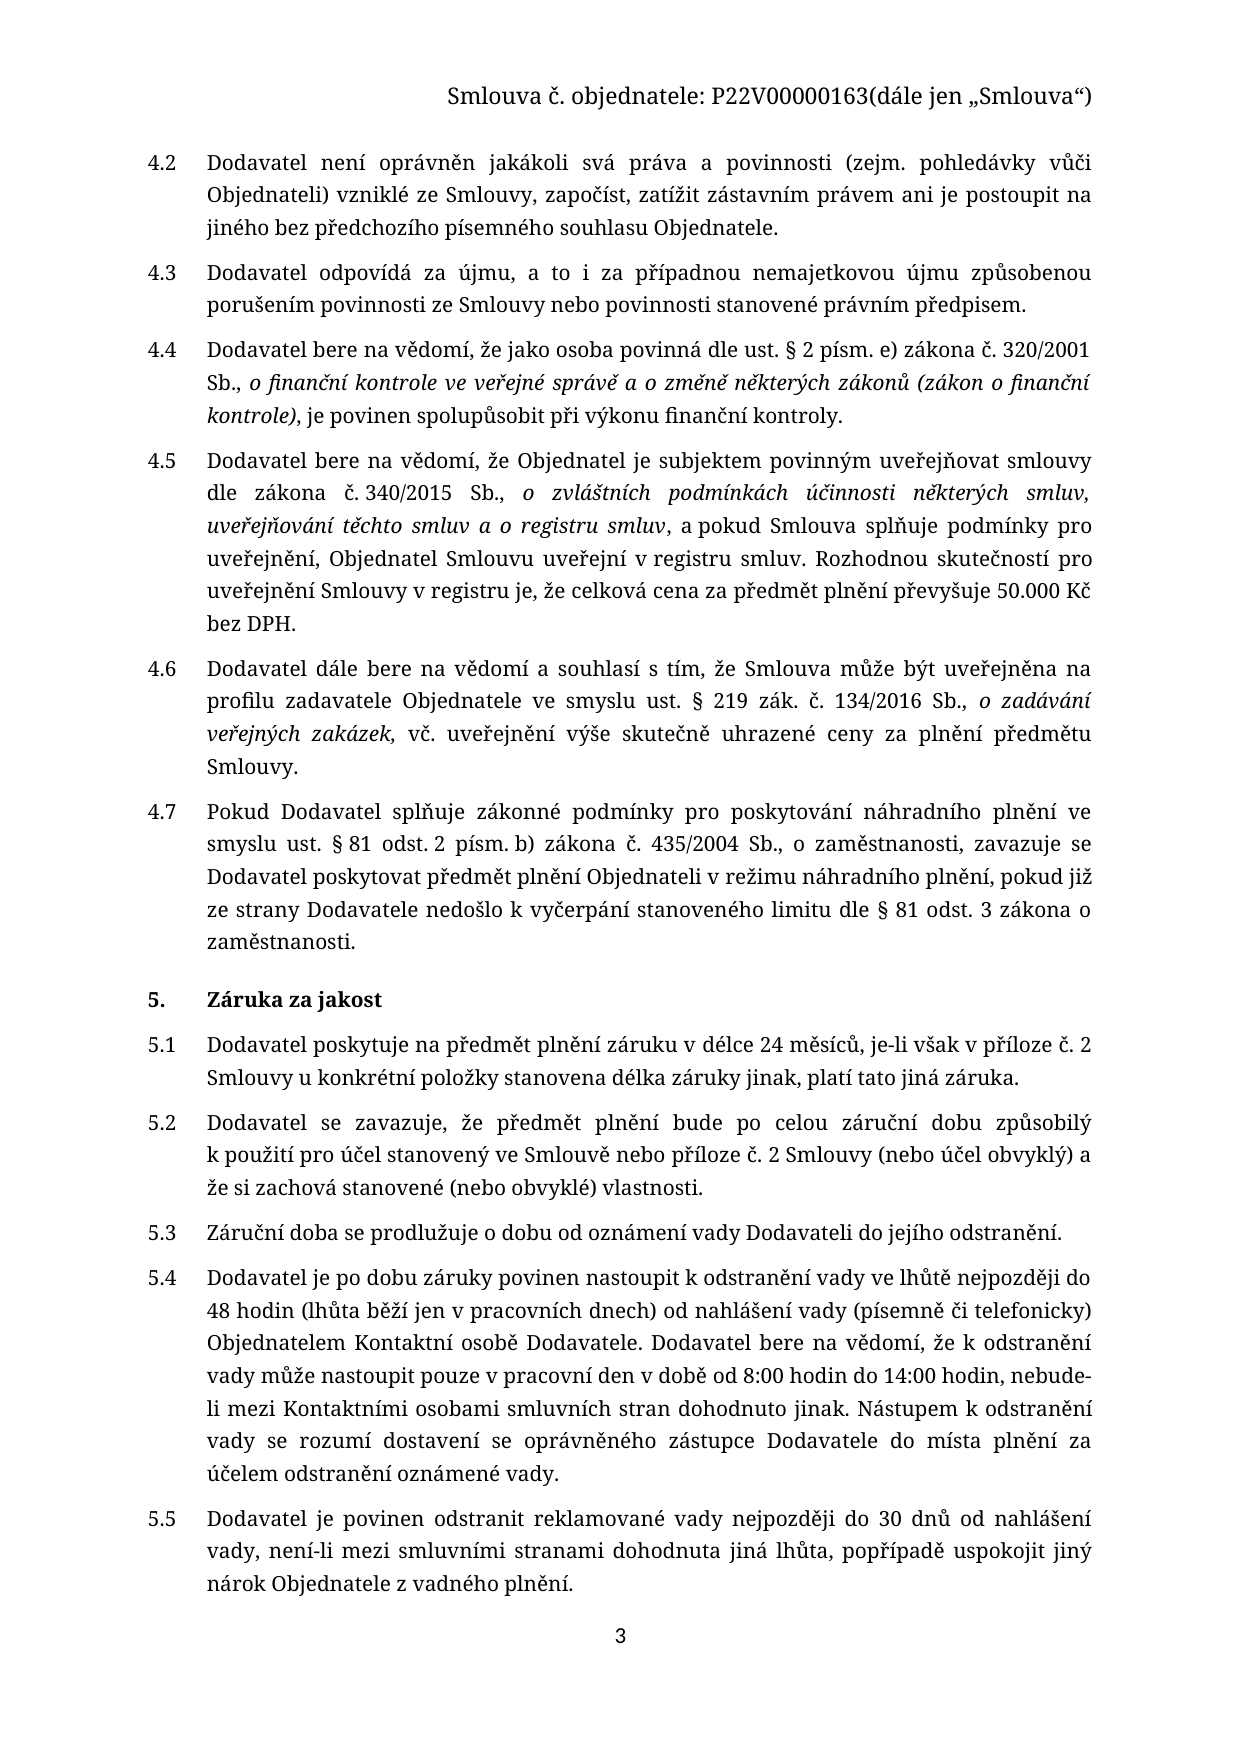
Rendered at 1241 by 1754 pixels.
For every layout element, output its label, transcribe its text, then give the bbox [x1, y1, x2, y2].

list Dodavatel poskytuje na předmět plnění záruku v délce 24 měsíců, je-li však v příloze č. 2 Smlouvy u konkrétní položky stanovena délka záruky jinak, platí tato jiná záruka. [148, 1030, 1093, 1091]
list Dodavatel dále bere na vědomí a souhlasí s tím, že Smlouva může být uveřejněna na profilu zadavatele Objednatele ve smyslu ust. § 219 zák. č. 134/2016 Sb., o zadávání veřejných zakázek, vč. uveřejnění výše skutečně uhrazené ceny za plnění předmětu Smlouvy. [148, 654, 1093, 780]
list Záruka za jakost [148, 985, 1093, 1013]
list Dodavatel odpovídá za újmu, a to i za případnou nemajetkovou újmu způsobenou porušením povinnosti ze Smlouvy nebo povinnosti stanovené právním předpisem. [148, 258, 1093, 319]
list Dodavatel je povinen odstranit reklamované vady nejpozději do 30 dnů od nahlášení vady, není-li mezi smluvními stranami dohodnuta jiná lhůta, popřípadě uspokojit jiný nárok Objednatele z vadného plnění. [148, 1504, 1093, 1598]
list Pokud Dodavatel splňuje zákonné podmínky pro poskytování náhradního plnění ve smyslu ust. § 81 odst. 2 písm. b) zákona č. 435/2004 Sb., o zaměstnanosti, zavazuje se Dodavatel poskytovat předmět plnění Objednateli v režimu náhradního plnění, pokud již ze strany Dodavatele nedošlo k vyčerpání stanoveného limitu dle § 81 odst. 3 zákona o zaměstnanosti. [148, 797, 1093, 956]
list Dodavatel bere na vědomí, že jako osoba povinná dle ust. § 2 písm. e) zákona č. 320/2001 Sb., o finanční kontrole ve veřejné správě a o změně některých zákonů (zákon o finanční kontrole), je povinen spolupůsobit při výkonu finanční kontroly. [148, 336, 1093, 429]
list Dodavatel bere na vědomí, že Objednatel je subjektem povinným uveřejňovat smlouvy dle zákona č. 340/2015 Sb., o zvláštních podmínkách účinnosti některých smluv, uveřejňování těchto smluv a o registru smluv, a pokud Smlouva splňuje podmínky pro uveřejnění, Objednatel Smlouvu uveřejní v registru smluv. Rozhodnou skutečností pro uveřejnění Smlouvy v registru je, že celková cena za předmět plnění převyšuje 50.000 Kč bez DPH. [148, 446, 1093, 637]
list Záruční doba se prodlužuje o dobu od oznámení vady Dodavateli do jejího odstranění. [148, 1218, 1093, 1247]
list Dodavatel se zavazuje, že předmět plnění bude po celou záruční dobu způsobilý k použití pro účel stanovený ve Smlouvě nebo příloze č. 2 Smlouvy (nebo účel obvyklý) a že si zachová stanovené (nebo obvyklé) vlastnosti. [148, 1108, 1093, 1201]
list Dodavatel není oprávněn jakákoli svá práva a povinnosti (zejm. pohledávky vůči Objednateli) vzniklé ze Smlouvy, započíst, zatížit zástavním právem ani je postoupit na jiného bez předchozího písemného souhlasu Objednatele. [148, 148, 1093, 241]
list Dodavatel je po dobu záruky povinen nastoupit k odstranění vady ve lhůtě nejpozději do 48 hodin (lhůta běží jen v pracovních dnech) od nahlášení vady (písemně či telefonicky) Objednatelem Kontaktní osobě Dodavatele. Dodavatel bere na vědomí, že k odstranění vady může nastoupit pouze v pracovní den v době od 8:00 hodin do 14:00 hodin, nebude-li mezi Kontaktními osobami smluvních stran dohodnuto jinak. Nástupem k odstranění vady se rozumí dostavení se oprávněného zástupce Dodavatele do místa plnění za účelem odstranění oznámené vady. [148, 1263, 1093, 1487]
